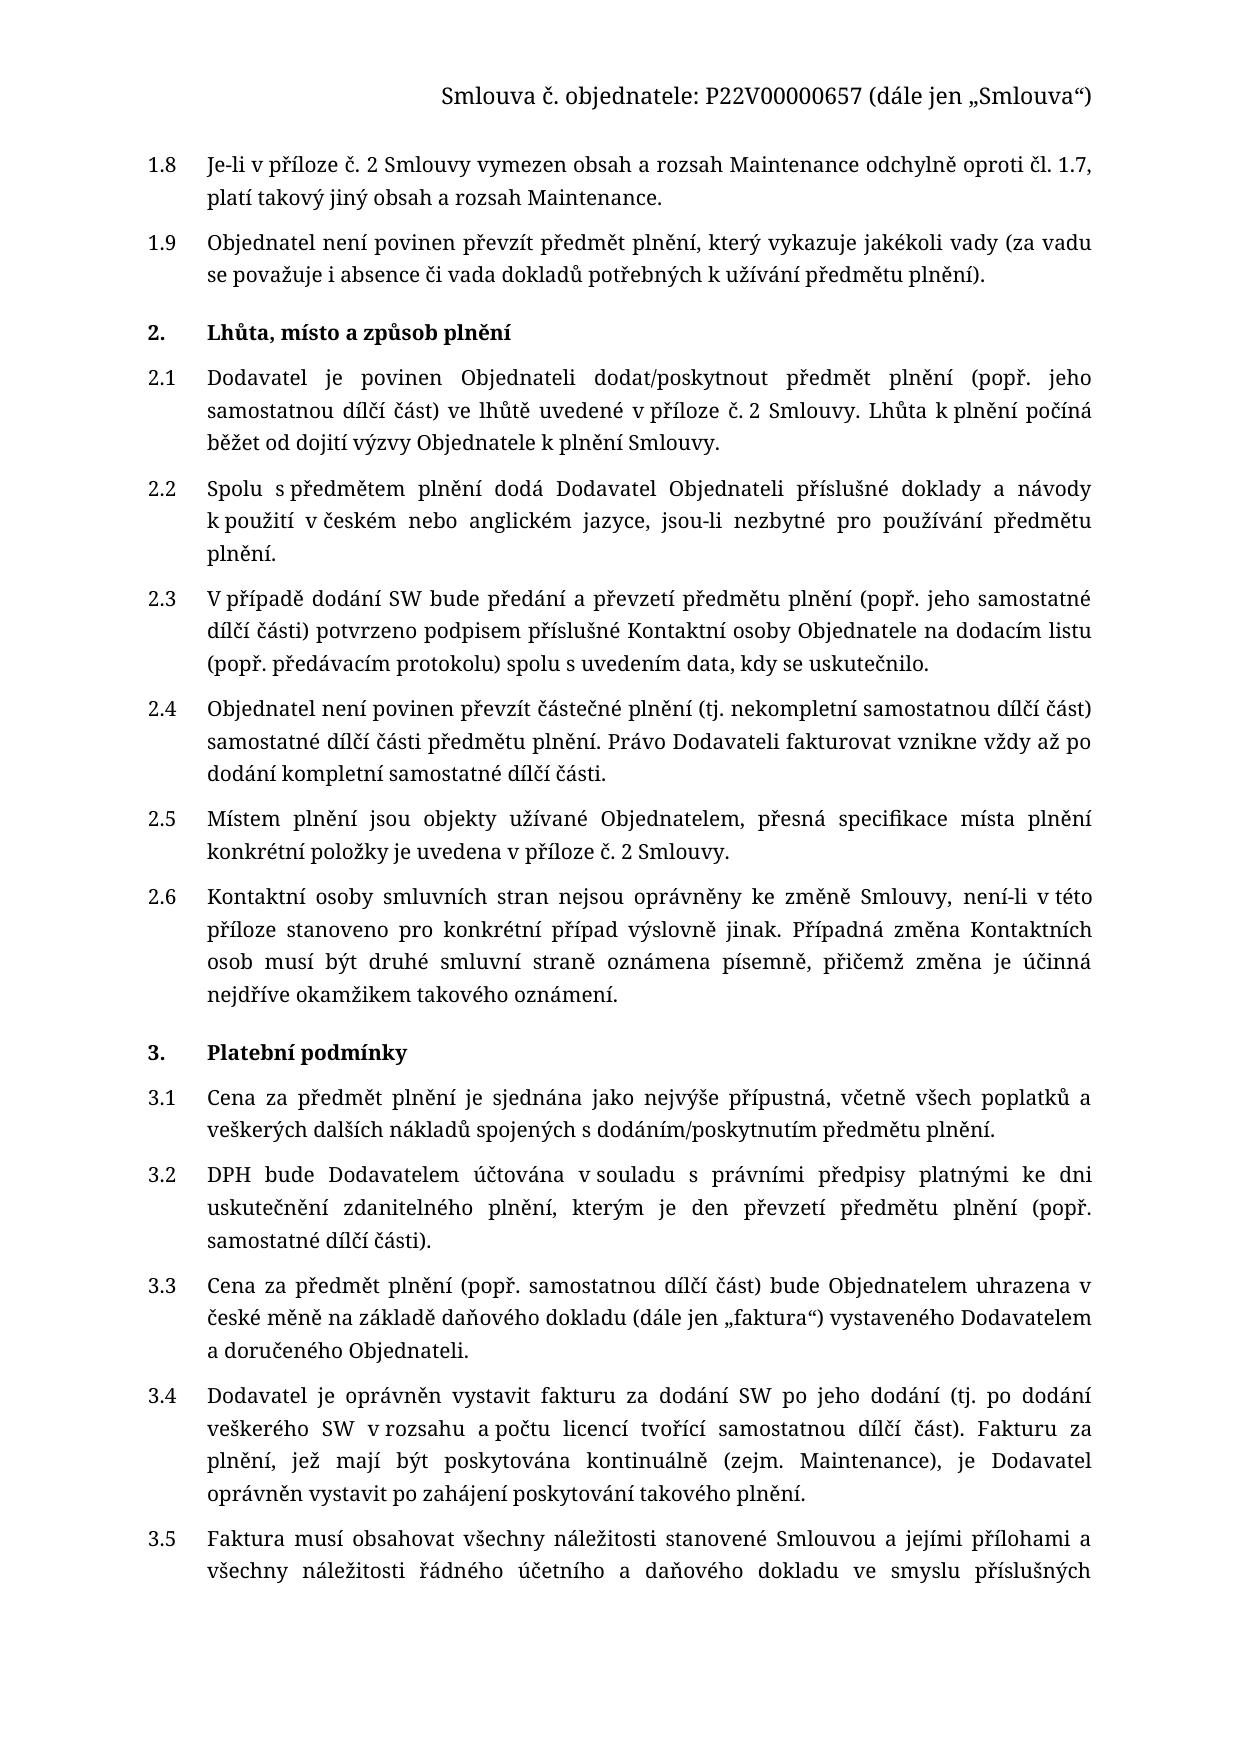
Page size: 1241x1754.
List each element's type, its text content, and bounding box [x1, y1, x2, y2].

list Je-li v příloze č. 2 Smlouvy vymezen obsah a rozsah Maintenance odchylně oproti čl. 1.7, platí takový jiný obsah a rozsah Maintenance. [148, 150, 1092, 211]
list Lhůta, místo a způsob plnění [148, 318, 1092, 347]
list Kontaktní osoby smluvních stran nejsou oprávněny ke změně Smlouvy, není-li v této příloze stanoveno pro konkrétní případ výslovně jinak. Případná změna Kontaktních osob musí být druhé smluvní straně oznámena písemně, přičemž změna je účinná nejdříve okamžikem takového oznámení. [148, 882, 1092, 1008]
list Dodavatel je povinen Objednateli dodat/poskytnout předmět plnění (popř. jeho samostatnou dílčí část) ve lhůtě uvedené v příloze č. 2 Smlouvy. Lhůta k plnění počíná běžet od dojití výzvy Objednatele k plnění Smlouvy. [148, 363, 1092, 457]
list DPH bude Dodavatelem účtována v souladu s právními předpisy platnými ke dni uskutečnění zdanitelného plnění, kterým je den převzetí předmětu plnění (popř. samostatné dílčí části). [148, 1161, 1092, 1254]
list Místem plnění jsou objekty užívané Objednatelem, přesná specifikace místa plnění konkrétní položky je uvedena v příloze č. 2 Smlouvy. [148, 804, 1092, 866]
list Objednatel není povinen převzít částečné plnění (tj. nekompletní samostatnou dílčí část) samostatné dílčí části předmětu plnění. Právo Dodavateli fakturovat vznikne vždy až po dodání kompletní samostatné dílčí části. [148, 694, 1092, 788]
list Spolu s předmětem plnění dodá Dodavatel Objednateli příslušné doklady a návody k použití v českém nebo anglickém jazyce, jsou-li nezbytné pro používání předmětu plnění. [148, 474, 1092, 567]
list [148, 1524, 1092, 1585]
list Platební podmínky [148, 1038, 1092, 1066]
list Objednatel není povinen převzít předmět plnění, který vykazuje jakékoli vady (za vadu se považuje i absence či vada dokladů potřebných k užívání předmětu plnění). [148, 228, 1092, 289]
list Cena za předmět plnění je sjednána jako nejvýše přípustná, včetně všech poplatků a veškerých dalších nákladů spojených s dodáním/poskytnutím předmětu plnění. [148, 1083, 1092, 1144]
list Cena za předmět plnění (popř. samostatnou dílčí část) bude Objednatelem uhrazena v české měně na základě daňového dokladu (dále jen „faktura“) vystaveného Dodavatelem a doručeného Objednateli. [148, 1271, 1092, 1364]
list V případě dodání SW bude předání a převzetí předmětu plnění (popř. jeho samostatné dílčí části) potvrzeno podpisem příslušné Kontaktní osoby Objednatele na dodacím listu (popř. předávacím protokolu) spolu s uvedením data, kdy se uskutečnilo. [148, 584, 1092, 678]
list Dodavatel je oprávněn vystavit fakturu za dodání SW po jeho dodání (tj. po dodání veškerého SW v rozsahu a počtu licencí tvořící samostatnou dílčí část). Fakturu za plnění, jež mají být poskytována kontinuálně (zejm. Maintenance), je Dodavatel oprávněn vystavit po zahájení poskytování takového plnění. [148, 1381, 1092, 1507]
